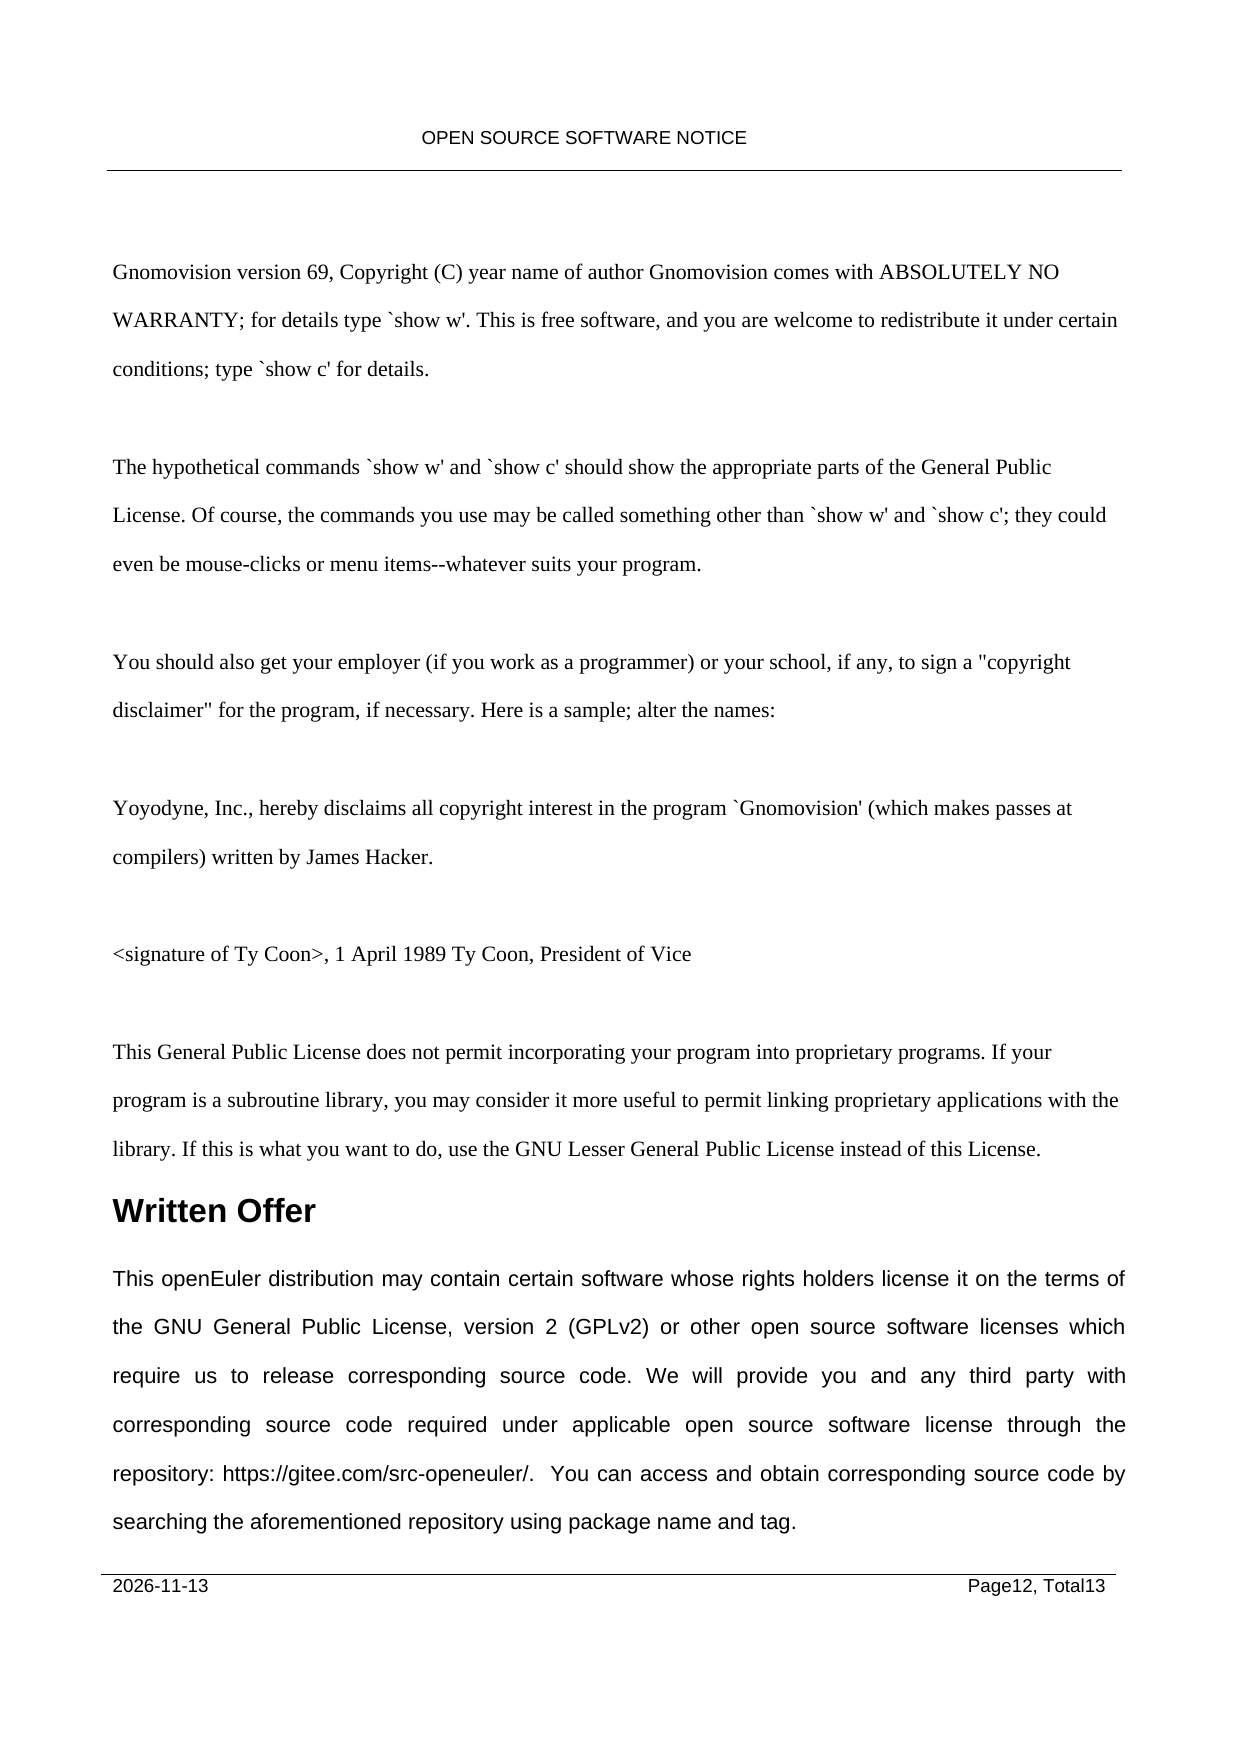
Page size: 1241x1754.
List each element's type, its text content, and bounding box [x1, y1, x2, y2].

text This openEuler distribution may contain certain software whose rights holders license it on the terms of the GNU General Public License, version 2 (GPLv2) or other open source software licenses which require us to release corresponding source code. We will provide you and any third party with corresponding source code required under applicable open source software license through the repository: https://gitee.com/src-openeuler/. You can access and obtain corresponding source code by searching the aforementioned repository using package name and tag. [112, 1262, 1128, 1538]
text Written Offer [112, 1178, 1128, 1243]
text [112, 206, 1128, 1165]
